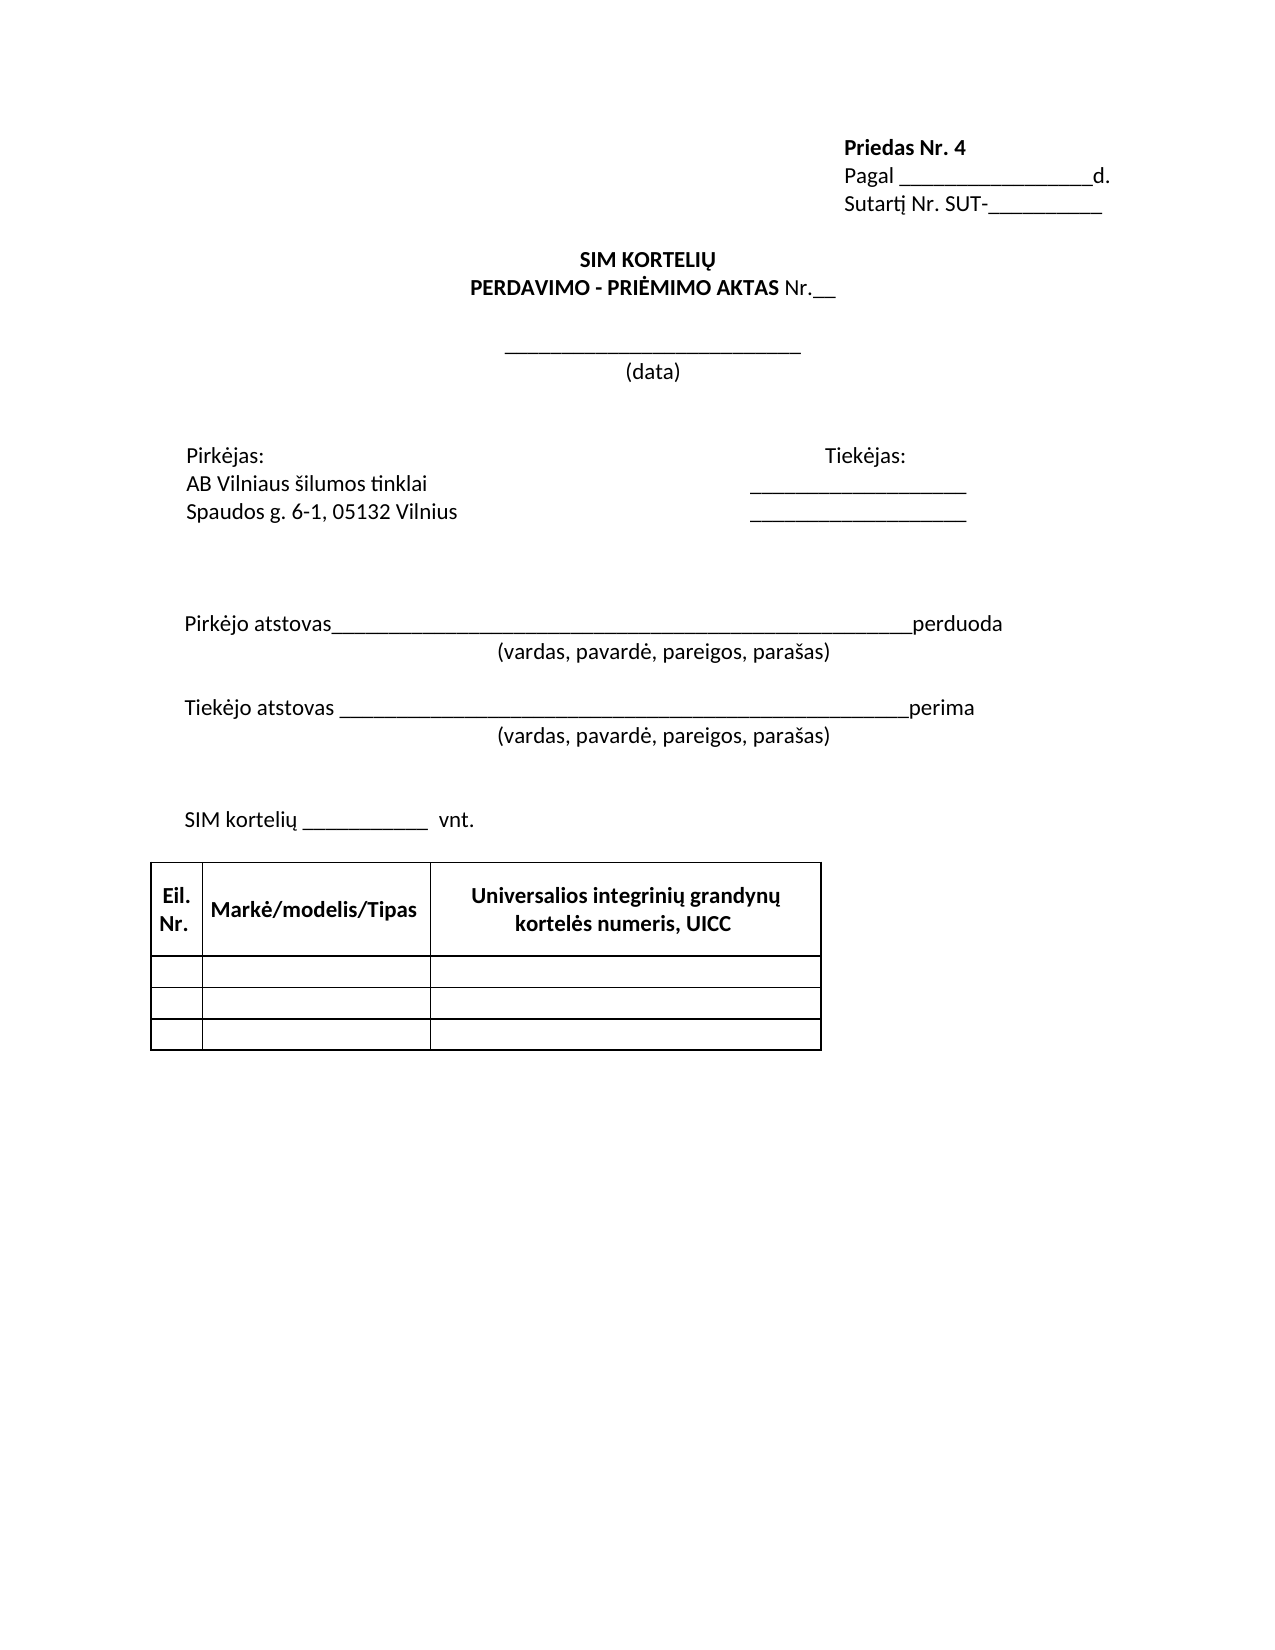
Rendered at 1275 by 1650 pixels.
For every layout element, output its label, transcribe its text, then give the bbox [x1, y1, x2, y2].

table_cell [203, 957, 430, 987]
table_cell [203, 988, 430, 1018]
text Spaudos g. 6-1, 05132 Vilnius ___________________ [150, 497, 1125, 525]
text Sutartį Nr. SUT-__________ [844, 189, 1125, 217]
table_cell [431, 1020, 820, 1049]
text (data) [150, 357, 1125, 385]
text PERDAVIMO - PRIĖMIMO AKTAS Nr.__ [150, 273, 1125, 301]
text Pirkėjo atstovas___________________________________________________perduoda [150, 609, 1125, 637]
table_cell [152, 988, 202, 1018]
table_cell [203, 1020, 430, 1049]
text (vardas, pavardė, pareigos, parašas) [150, 637, 1125, 666]
table_cell [431, 988, 820, 1018]
table_header Eil. Nr. [152, 863, 202, 955]
text Pirkėjas: Tiekėjas: [150, 441, 1125, 469]
text Priedas Nr. 4 [844, 133, 1125, 161]
text SIM kortelių ___________ vnt. [150, 806, 1125, 834]
text AB Vilniaus šilumos tinklai ___________________ [150, 469, 1125, 497]
text (vardas, pavardė, pareigos, parašas) [150, 722, 1125, 749]
table_cell [152, 957, 202, 987]
table_cell [431, 957, 820, 987]
table_header Markė/modelis/Tipas [203, 863, 430, 955]
text __________________________ [150, 329, 1125, 357]
text SIM KORTELIŲ [150, 245, 1125, 273]
table_header Universalios integrinių grandynų kortelės numeris, UICC [431, 863, 820, 955]
table_cell [152, 1020, 202, 1049]
text Pagal _________________d. [844, 161, 1125, 189]
text Tiekėjo atstovas __________________________________________________perima [150, 693, 1125, 722]
